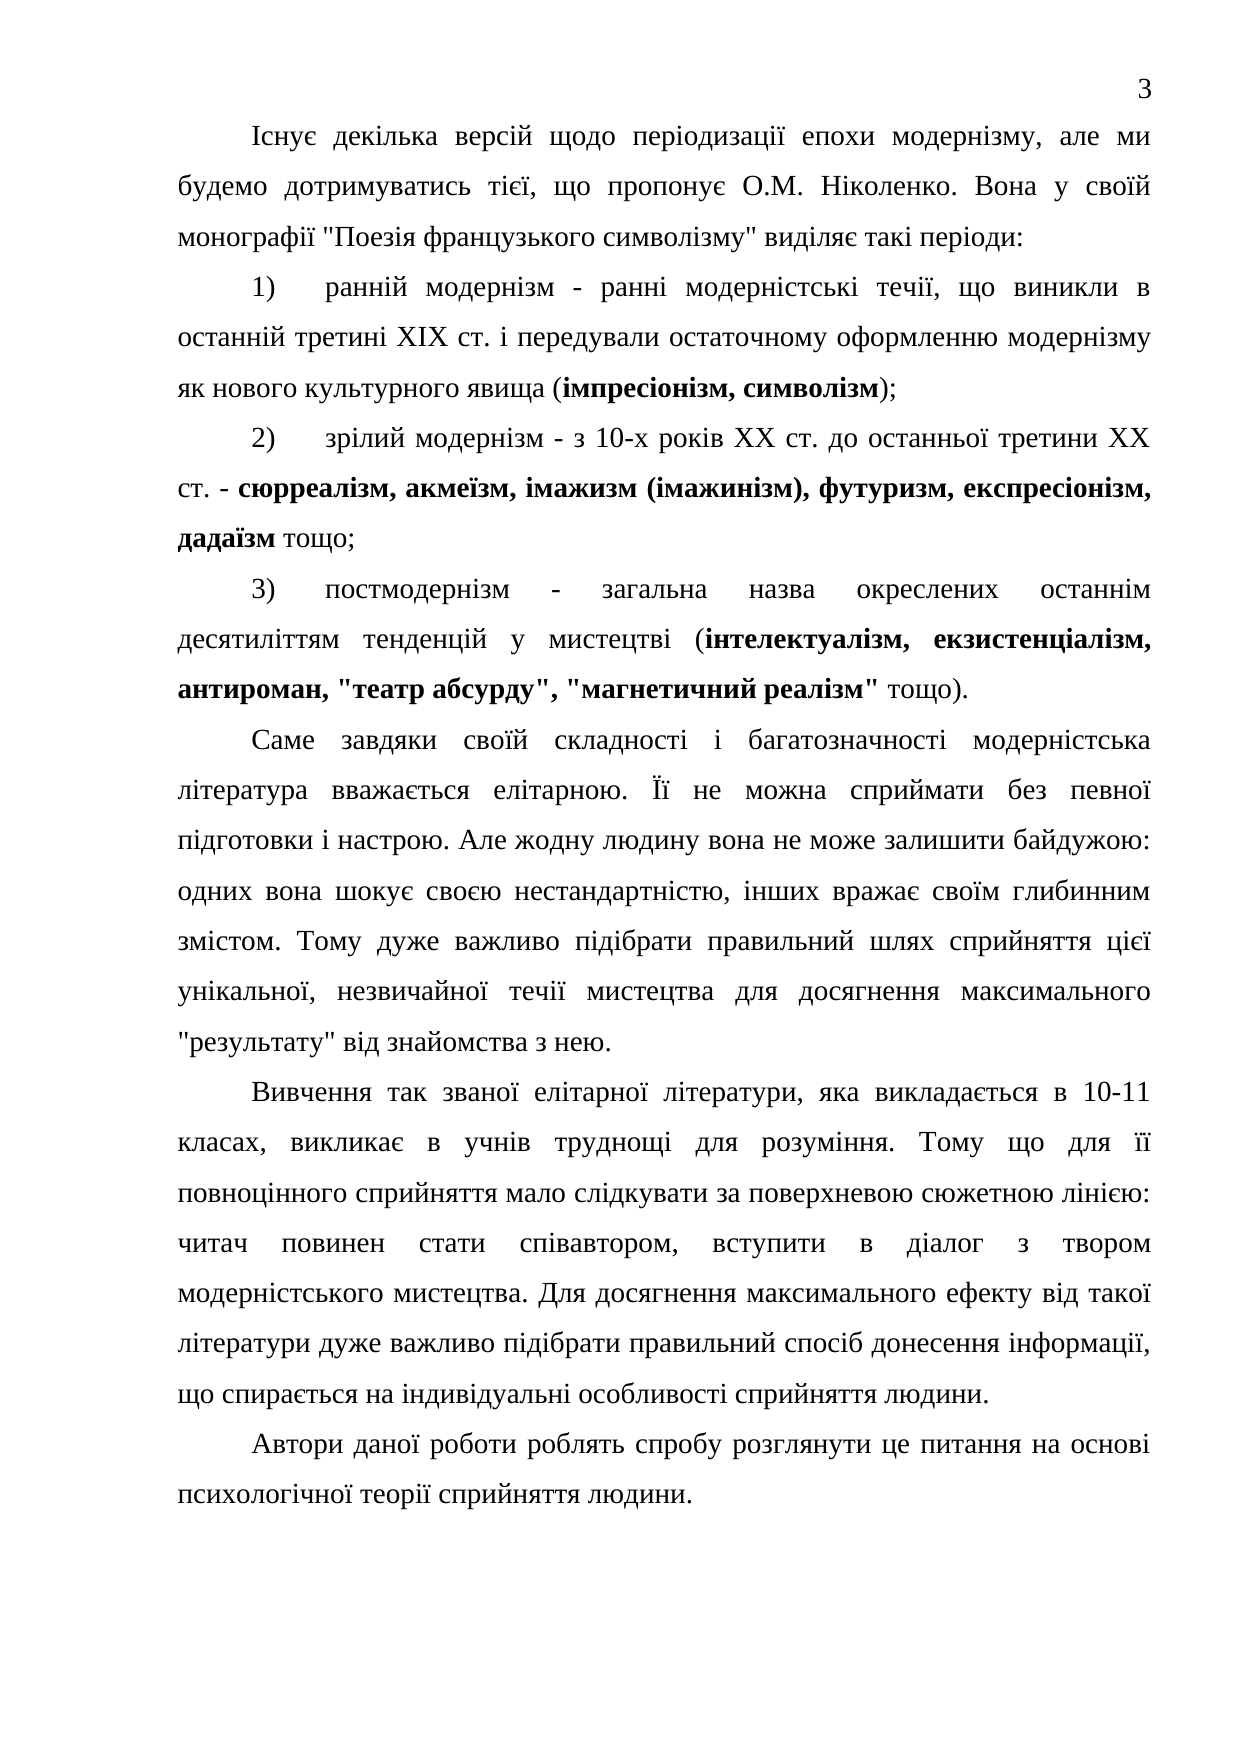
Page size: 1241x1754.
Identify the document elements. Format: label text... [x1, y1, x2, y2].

text Саме завдяки своїй складності і багатозначності модерністська література вважається елітарною. Її не можна сприймати без певної підготовки і настрою. Але жодну людину вона не може залишити байдужою: одних вона шокує своєю нестандартністю, інших вражає своїм глибинним змістом. Тому дуже важливо підібрати правильний шлях сприйняття цієї унікальної, незвичайної течії мистецтва для досягнення максимального "результату" від знайомства з нею. [177, 722, 1152, 1057]
text Автори даної роботи роблять спробу розглянути це питання на основі психологічної теорії сприйняття людини. [177, 1426, 1152, 1510]
list зрілий модернізм - з 10-х років ХХ ст. до останньої третини ХХ ст. - сюрреалізм, акмеїзм, імажизм (імажинізм), футуризм, експресіонізм, дадаїзм тощо; [177, 420, 1152, 554]
list постмодернізм - загальна назва окреслених останнім десятиліттям тенденцій у мистецтві (інтелектуалізм, екзистенціалізм, антироман, "театр абсурду", "магнетичний реалізм" тощо). [177, 571, 1152, 705]
list ранній модернізм - ранні модерністські течії, що виникли в останній третині ХІХ ст. і передували остаточному оформленню модернізму як нового культурного явища (імпресіонізм, символізм); [177, 269, 1152, 403]
text Існує декілька версій щодо періодизації епохи модернізму, але ми будемо дотримуватись тієї, що пропонує О.М. Ніколенко. Вона у своїй монографії "Поезія французького символізму" виділяє такі періоди: [177, 118, 1152, 252]
text Вивчення так званої елітарної літератури, яка викладається в 10-11 класах, викликає в учнів труднощі для розуміння. Тому що для її повноцінного сприйняття мало слідкувати за поверхневою сюжетною лінією: читач повинен стати співавтором, вступити в діалог з твором модерністського мистецтва. Для досягнення максимального ефекту від такої літератури дуже важливо підібрати правильний спосіб донесення інформації, що спирається на індивідуальні особливості сприйняття людини. [177, 1074, 1152, 1409]
